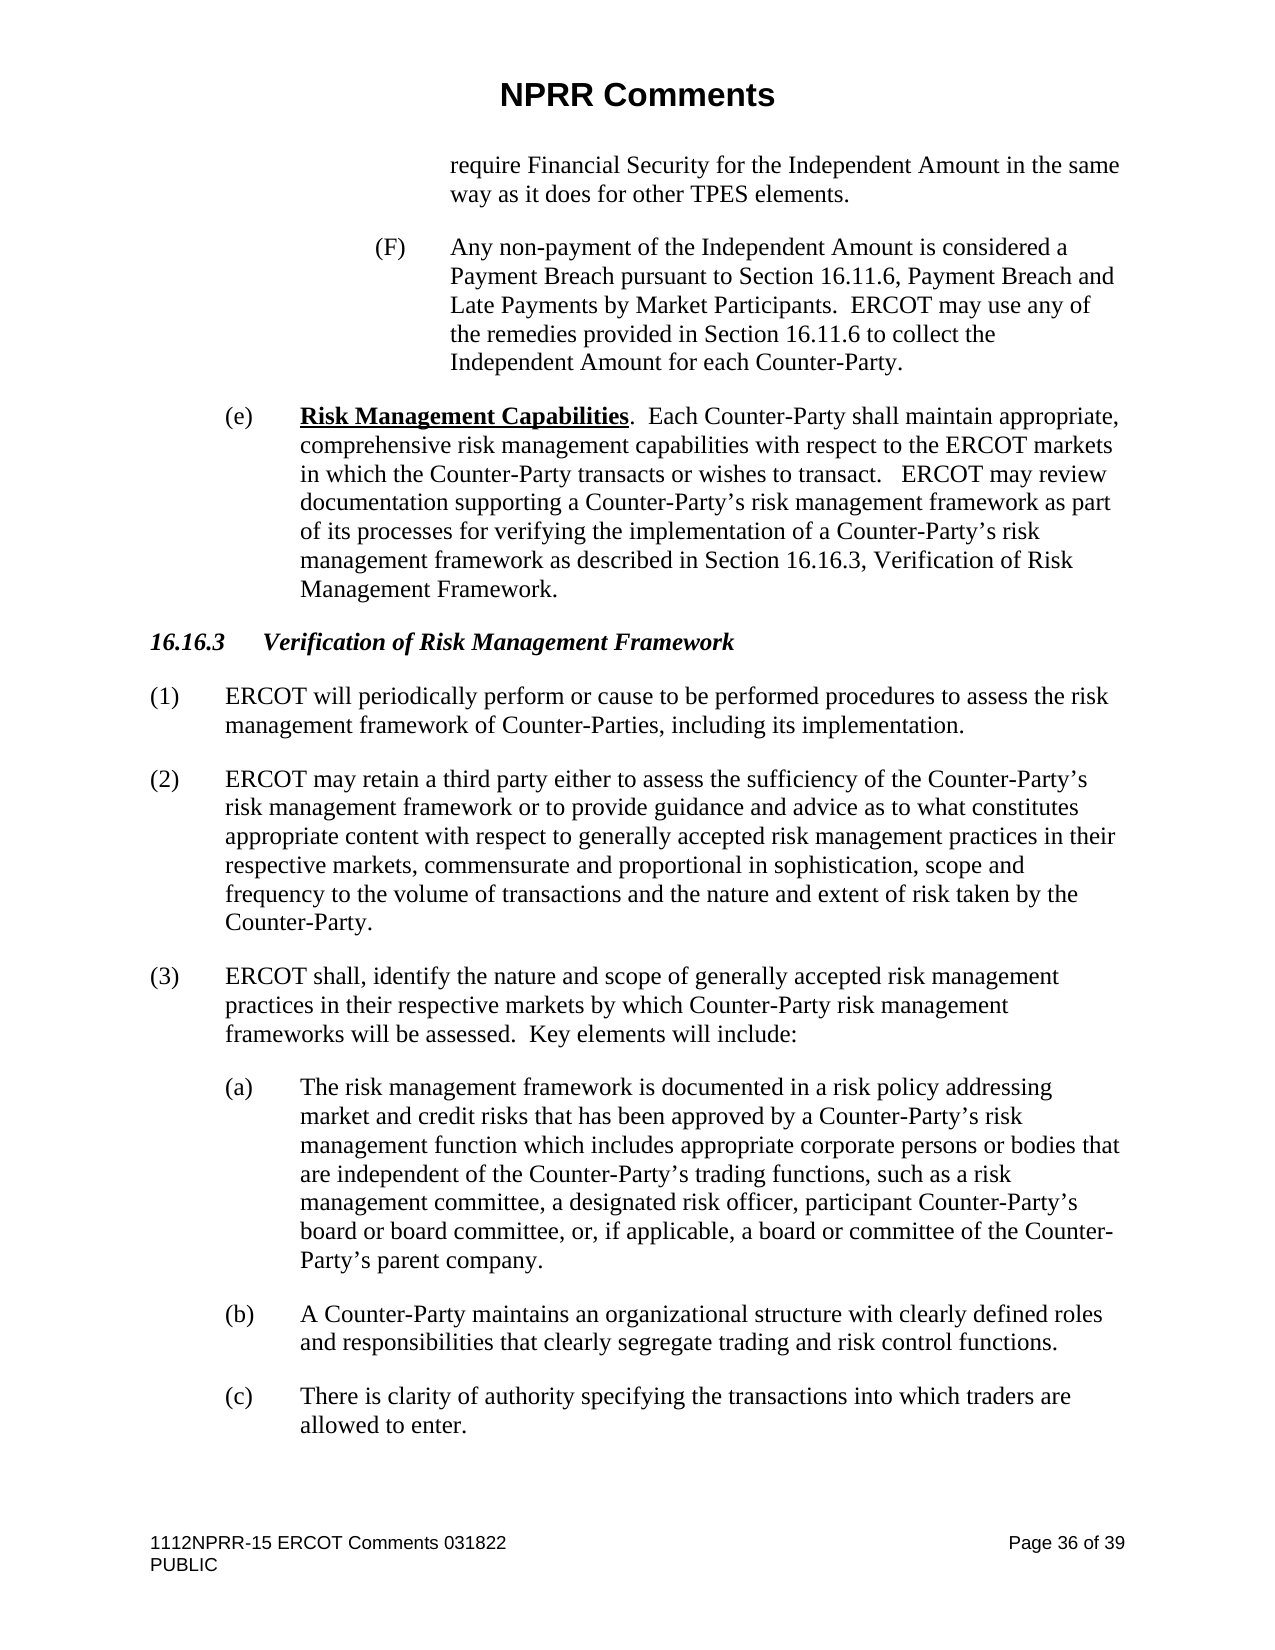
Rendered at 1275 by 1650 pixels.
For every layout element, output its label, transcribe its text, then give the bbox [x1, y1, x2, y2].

list (3) ERCOT shall, identify the nature and scope of generally accepted risk management practices in their respective markets by which Counter-Party risk management frameworks will be assessed. Key elements will include: [150, 961, 1125, 1047]
list (F) Any non-payment of the Independent Amount is considered a Payment Breach pursuant to Section 16.11.6, Payment Breach and Late Payments by Market Participants. ERCOT may use any of the remedies provided in Section 16.11.6 to collect the Independent Amount for each Counter-Party. [375, 232, 1125, 376]
text 16.16.3 Verification of Risk Management Framework [150, 627, 1125, 656]
list (b) A Counter-Party maintains an organizational structure with clearly defined roles and responsibilities that clearly segregate trading and risk control functions. [225, 1299, 1125, 1356]
list (a) The risk management framework is documented in a risk policy addressing market and credit risks that has been approved by a Counter-Party’s risk management function which includes appropriate corporate persons or bodies that are independent of the Counter-Party’s trading functions, such as a risk management committee, a designated risk officer, participant Counter-Party’s board or board committee, or, if applicable, a board or committee of the Counter-Party’s parent company. [225, 1072, 1125, 1274]
list (2) ERCOT may retain a third party either to assess the sufficiency of the Counter-Party’s risk management framework or to provide guidance and advice as to what constitutes appropriate content with respect to generally accepted risk management practices in their respective markets, commensurate and proportional in sophistication, scope and frequency to the volume of transactions and the nature and extent of risk taken by the Counter-Party. [150, 764, 1125, 936]
list (e) Risk Management Capabilities. Each Counter-Party shall maintain appropriate, comprehensive risk management capabilities with respect to the ERCOT markets in which the Counter-Party transacts or wishes to transact. ERCOT may review documentation supporting a Counter-Party’s risk management framework as part of its processes for verifying the implementation of a Counter-Party’s risk management framework as described in Section 16.16.3, Verification of Risk Management Framework. [225, 401, 1125, 602]
list (1) ERCOT will periodically perform or cause to be performed procedures to assess the risk management framework of Counter-Parties, including its implementation. [150, 681, 1125, 739]
list (c) There is clarity of authority specifying the transactions into which traders are allowed to enter. [225, 1381, 1125, 1439]
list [375, 150, 1125, 207]
